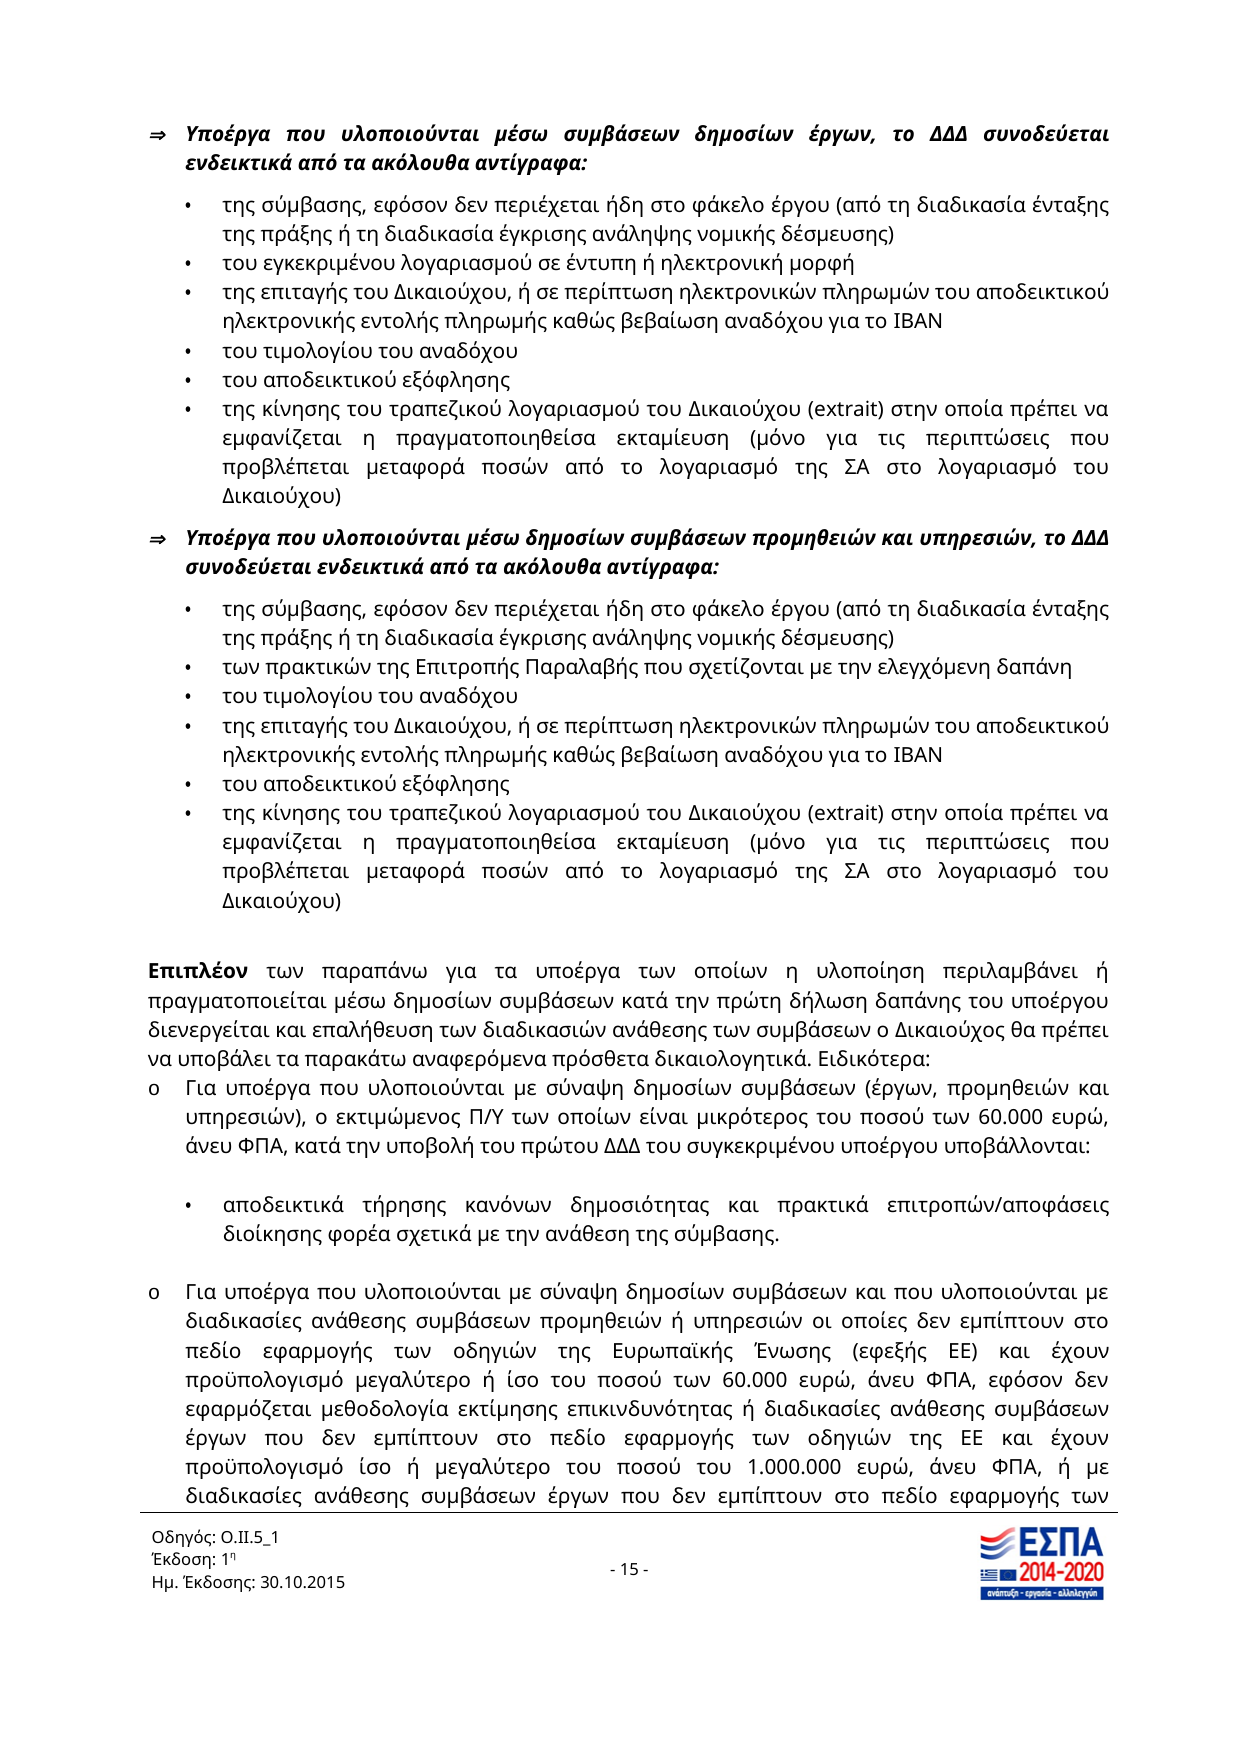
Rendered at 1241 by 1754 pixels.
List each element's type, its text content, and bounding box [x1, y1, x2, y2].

list του εγκεκριμένου λογαριασμού σε έντυπη ή ηλεκτρονική μορφή [185, 247, 1110, 276]
picture [977, 1525, 1107, 1602]
list του αποδεικτικού εξόφλησης [185, 768, 1110, 797]
list της σύμβασης, εφόσον δεν περιέχεται ήδη στο φάκελο έργου (από τη διαδικασία ένταξης της πράξης ή τη διαδικασία έγκρισης ανάληψης νομικής δέσμευσης) [185, 593, 1110, 651]
list του τιμολογίου του αναδόχου [185, 681, 1110, 710]
list του τιμολογίου του αναδόχου [185, 335, 1110, 364]
list της επιταγής του Δικαιούχου, ή σε περίπτωση ηλεκτρονικών πληρωμών του αποδεικτικού ηλεκτρονικής εντολής πληρωμής καθώς βεβαίωση αναδόχου για το IBAN [185, 276, 1110, 335]
list της σύμβασης, εφόσον δεν περιέχεται ήδη στο φάκελο έργου (από τη διαδικασία ένταξης της πράξης ή τη διαδικασία έγκρισης ανάληψης νομικής δέσμευσης) [185, 189, 1110, 247]
list του αποδεικτικού εξόφλησης [185, 364, 1110, 393]
list Υποέργα που υλοποιούνται μέσω δημοσίων συμβάσεων προμηθειών και υπηρεσιών, το ΔΔΔ συνοδεύεται ενδεικτικά από τα ακόλουθα αντίγραφα: [148, 522, 1110, 581]
list Για υποέργα που υλοποιούνται με σύναψη δημοσίων συμβάσεων (έργων, προμηθειών και υπηρεσιών), ο εκτιμώμενος Π/Υ των οποίων είναι μικρότερος του ποσού των 60.000 ευρώ, άνευ ΦΠΑ, κατά την υποβολή του πρώτου ΔΔΔ του συγκεκριμένου υποέργου υποβάλλονται: [148, 1072, 1110, 1160]
list αποδεικτικά τήρησης κανόνων δημοσιότητας και πρακτικά επιτροπών/αποφάσεις διοίκησης φορέα σχετικά με την ανάθεση της σύμβασης. [185, 1189, 1110, 1247]
list της κίνησης του τραπεζικού λογαριασμού του Δικαιούχου (extrait) στην οποία πρέπει να εμφανίζεται η πραγματοποιηθείσα εκταμίευση (μόνο για τις περιπτώσεις που προβλέπεται μεταφορά ποσών από το λογαριασμό της ΣΑ στο λογαριασμό του Δικαιούχου) [185, 797, 1110, 914]
list των πρακτικών της Επιτροπής Παραλαβής που σχετίζονται με την ελεγχόμενη δαπάνη [185, 651, 1110, 681]
list της επιταγής του Δικαιούχου, ή σε περίπτωση ηλεκτρονικών πληρωμών του αποδεικτικού ηλεκτρονικής εντολής πληρωμής καθώς βεβαίωση αναδόχου για το IBAN [185, 710, 1110, 768]
list της κίνησης του τραπεζικού λογαριασμού του Δικαιούχου (extrait) στην οποία πρέπει να εμφανίζεται η πραγματοποιηθείσα εκταμίευση (μόνο για τις περιπτώσεις που προβλέπεται μεταφορά ποσών από το λογαριασμό της ΣΑ στο λογαριασμό του Δικαιούχου) [185, 393, 1110, 510]
list Επιπλέον των παραπάνω για τα υποέργα των οποίων η υλοποίηση περιλαμβάνει ή πραγματοποιείται μέσω δημοσίων συμβάσεων κατά την πρώτη δήλωση δαπάνης του υποέργου διενεργείται και επαλήθευση των διαδικασιών ανάθεσης των συμβάσεων ο Δικαιούχος θα πρέπει να υποβάλει τα παρακάτω αναφερόμενα πρόσθετα δικαιολογητικά. Ειδικότερα: [148, 956, 1110, 1072]
list Υποέργα που υλοποιούνται μέσω συμβάσεων δημοσίων έργων, το ΔΔΔ συνοδεύεται ενδεικτικά από τα ακόλουθα αντίγραφα: [148, 118, 1110, 176]
